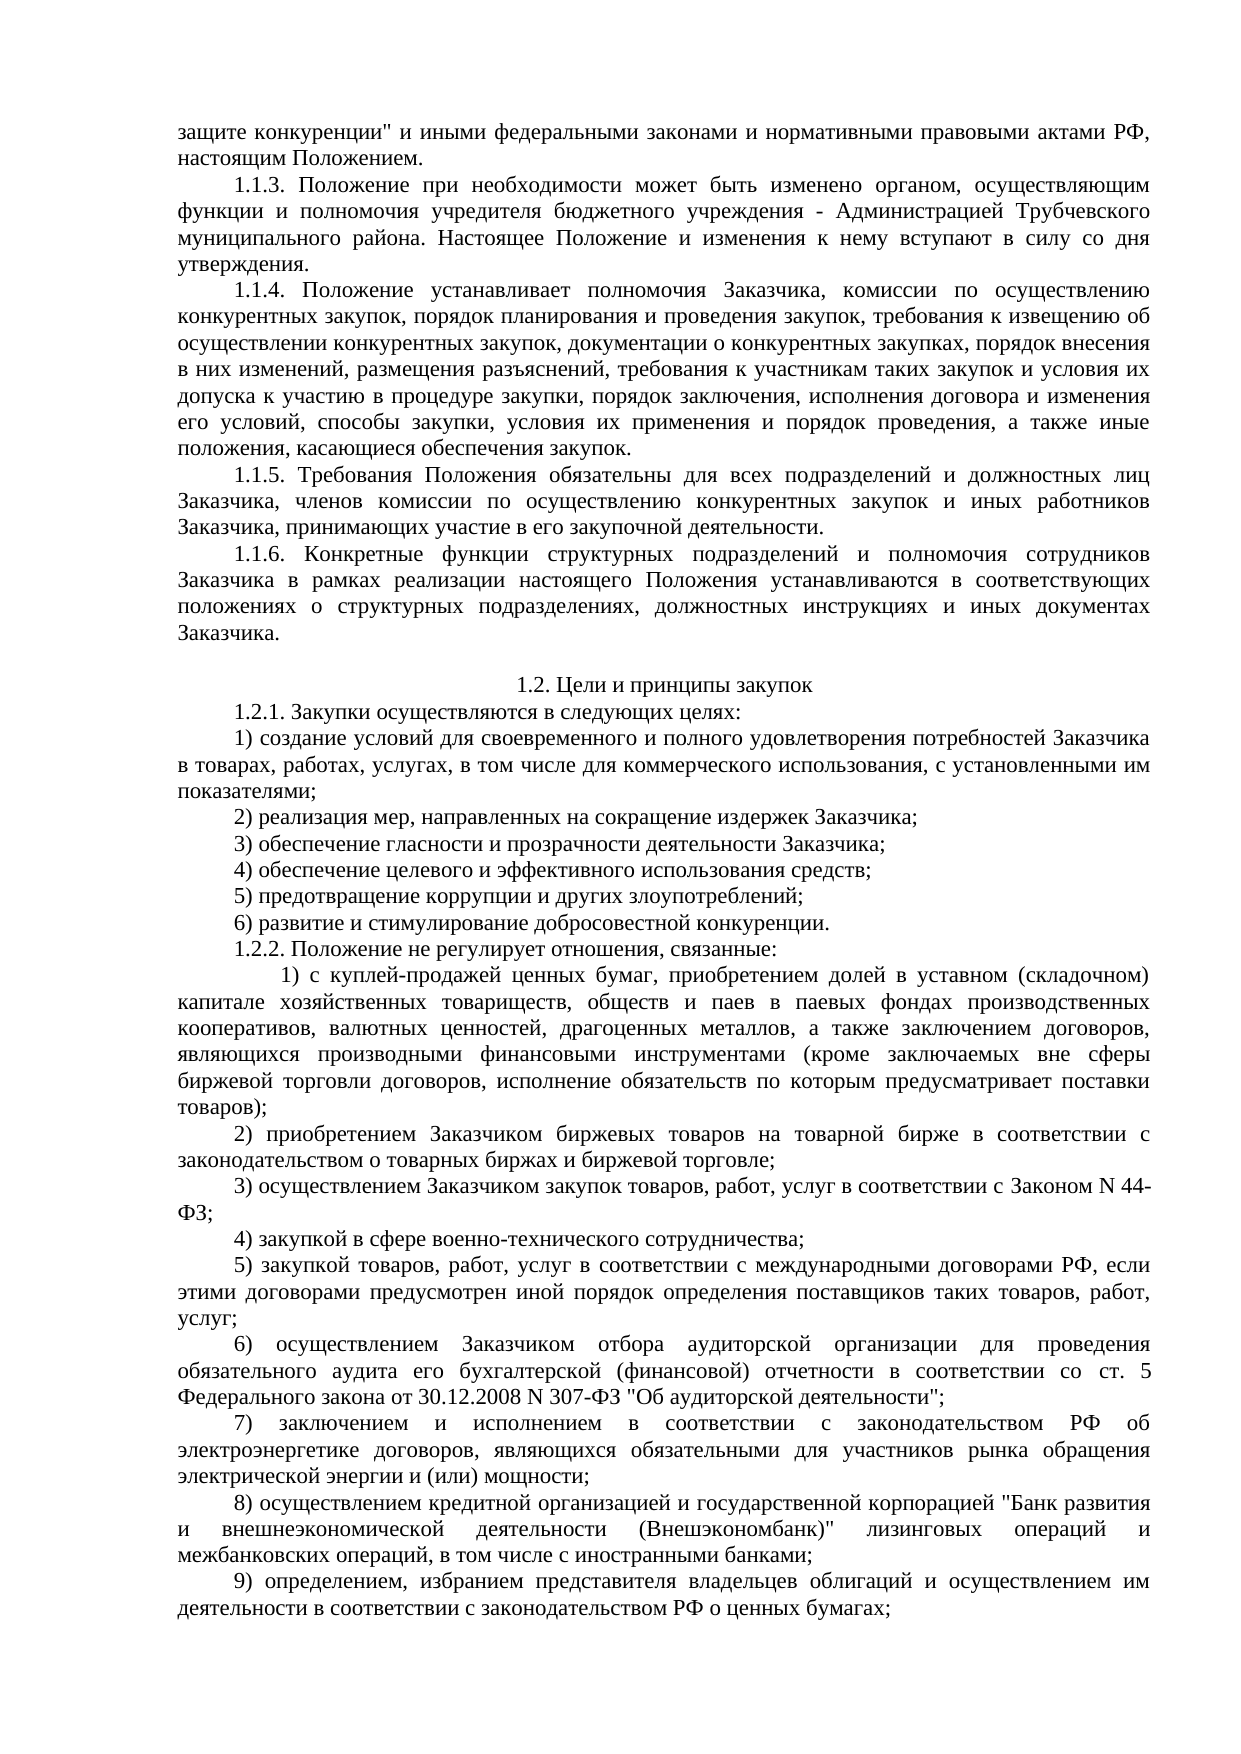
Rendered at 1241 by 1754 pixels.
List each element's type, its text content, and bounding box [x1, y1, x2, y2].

text 3) обеспечение гласности и прозрачности деятельности Заказчика; [177, 830, 1152, 856]
text 1.1.6. Конкретные функции структурных подразделений и полномочия сотрудников Заказчика в рамках реализации настоящего Положения устанавливаются в соответствующих положениях о структурных подразделениях, должностных инструкциях и иных документах Заказчика. [177, 540, 1152, 645]
text 1.1.4. Положение устанавливает полномочия Заказчика, комиссии по осуществлению конкурентных закупок, порядок планирования и проведения закупок, требования к извещению об осуществлении конкурентных закупок, документации о конкурентных закупках, порядок внесения в них изменений, размещения разъяснений, требования к участникам таких закупок и условия их допуска к участию в процедуре закупки, порядок заключения, исполнения договора и изменения его условий, способы закупки, условия их применения и порядок проведения, а также иные положения, касающиеся обеспечения закупок. [177, 276, 1152, 461]
text 2) приобретением Заказчиком биржевых товаров на товарной бирже в соответствии с законодательством о товарных биржах и биржевой торговле; [177, 1119, 1152, 1172]
text 1.1.5. Требования Положения обязательны для всех подразделений и должностных лиц Заказчика, членов комиссии по осуществлению конкурентных закупок и иных работников Заказчика, принимающих участие в его закупочной деятельности. [177, 461, 1152, 540]
text 1.2. Цели и принципы закупок [177, 672, 1152, 698]
text 1) создание условий для своевременного и полного удовлетворения потребностей Заказчика в товарах, работах, услугах, в том числе для коммерческого использования, с установленными им показателями; [177, 724, 1152, 803]
text 8) осуществлением кредитной организацией и государственной корпорацией "Банк развития и внешнеэкономической деятельности (Внешэкономбанк)" лизинговых операций и межбанковских операций, в том числе с иностранными банками; [177, 1488, 1152, 1568]
text 1) с куплей-продажей ценных бумаг, приобретением долей в уставном (складочном) капитале хозяйственных товариществ, обществ и паев в паевых фондах производственных кооперативов, валютных ценностей, драгоценных металлов, а также заключением договоров, являющихся производными финансовыми инструментами (кроме заключаемых вне сферы биржевой торговли договоров, исполнение обязательств по которым предусматривает поставки товаров); [177, 961, 1152, 1119]
text 2) реализация мер, направленных на сокращение издержек Заказчика; [177, 803, 1152, 830]
text 5) предотвращение коррупции и других злоупотреблений; [177, 882, 1152, 909]
text 6) развитие и стимулирование добросовестной конкуренции. [177, 909, 1152, 935]
text 5) закупкой товаров, работ, услуг в соответствии с международными договорами РФ, если этими договорами предусмотрен иной порядок определения поставщиков таких товаров, работ, услуг; [177, 1251, 1152, 1330]
text 4) закупкой в сфере военно-технического сотрудничества; [177, 1225, 1152, 1251]
text 7) заключением и исполнением в соответствии с законодательством РФ об электроэнергетике договоров, являющихся обязательными для участников рынка обращения электрической энергии и (или) мощности; [177, 1409, 1152, 1488]
text 9) определением, избранием представителя владельцев облигаций и осуществлением им деятельности в соответствии с законодательством РФ о ценных бумагах; [177, 1568, 1152, 1620]
text 6) осуществлением Заказчиком отбора аудиторской организации для проведения обязательного аудита его бухгалтерской (финансовой) отчетности в соответствии со ст. 5 Федерального закона от 30.12.2008 N 307-ФЗ "Об аудиторской деятельности"; [177, 1330, 1152, 1409]
text 1.2.1. Закупки осуществляются в следующих целях: [177, 698, 1152, 724]
text 4) обеспечение целевого и эффективного использования средств; [177, 856, 1152, 882]
text 1.1.3. Положение при необходимости может быть изменено органом, осуществляющим функции и полномочия учредителя бюджетного учреждения - Администрацией Трубчевского муниципального района. Настоящее Положение и изменения к нему вступают в силу со дня утверждения. [177, 171, 1152, 276]
text 3) осуществлением Заказчиком закупок товаров, работ, услуг в соответствии с Законом N 44-ФЗ; [177, 1172, 1152, 1225]
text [177, 118, 1152, 171]
text 1.2.2. Положение не регулирует отношения, связанные: [177, 935, 1152, 961]
